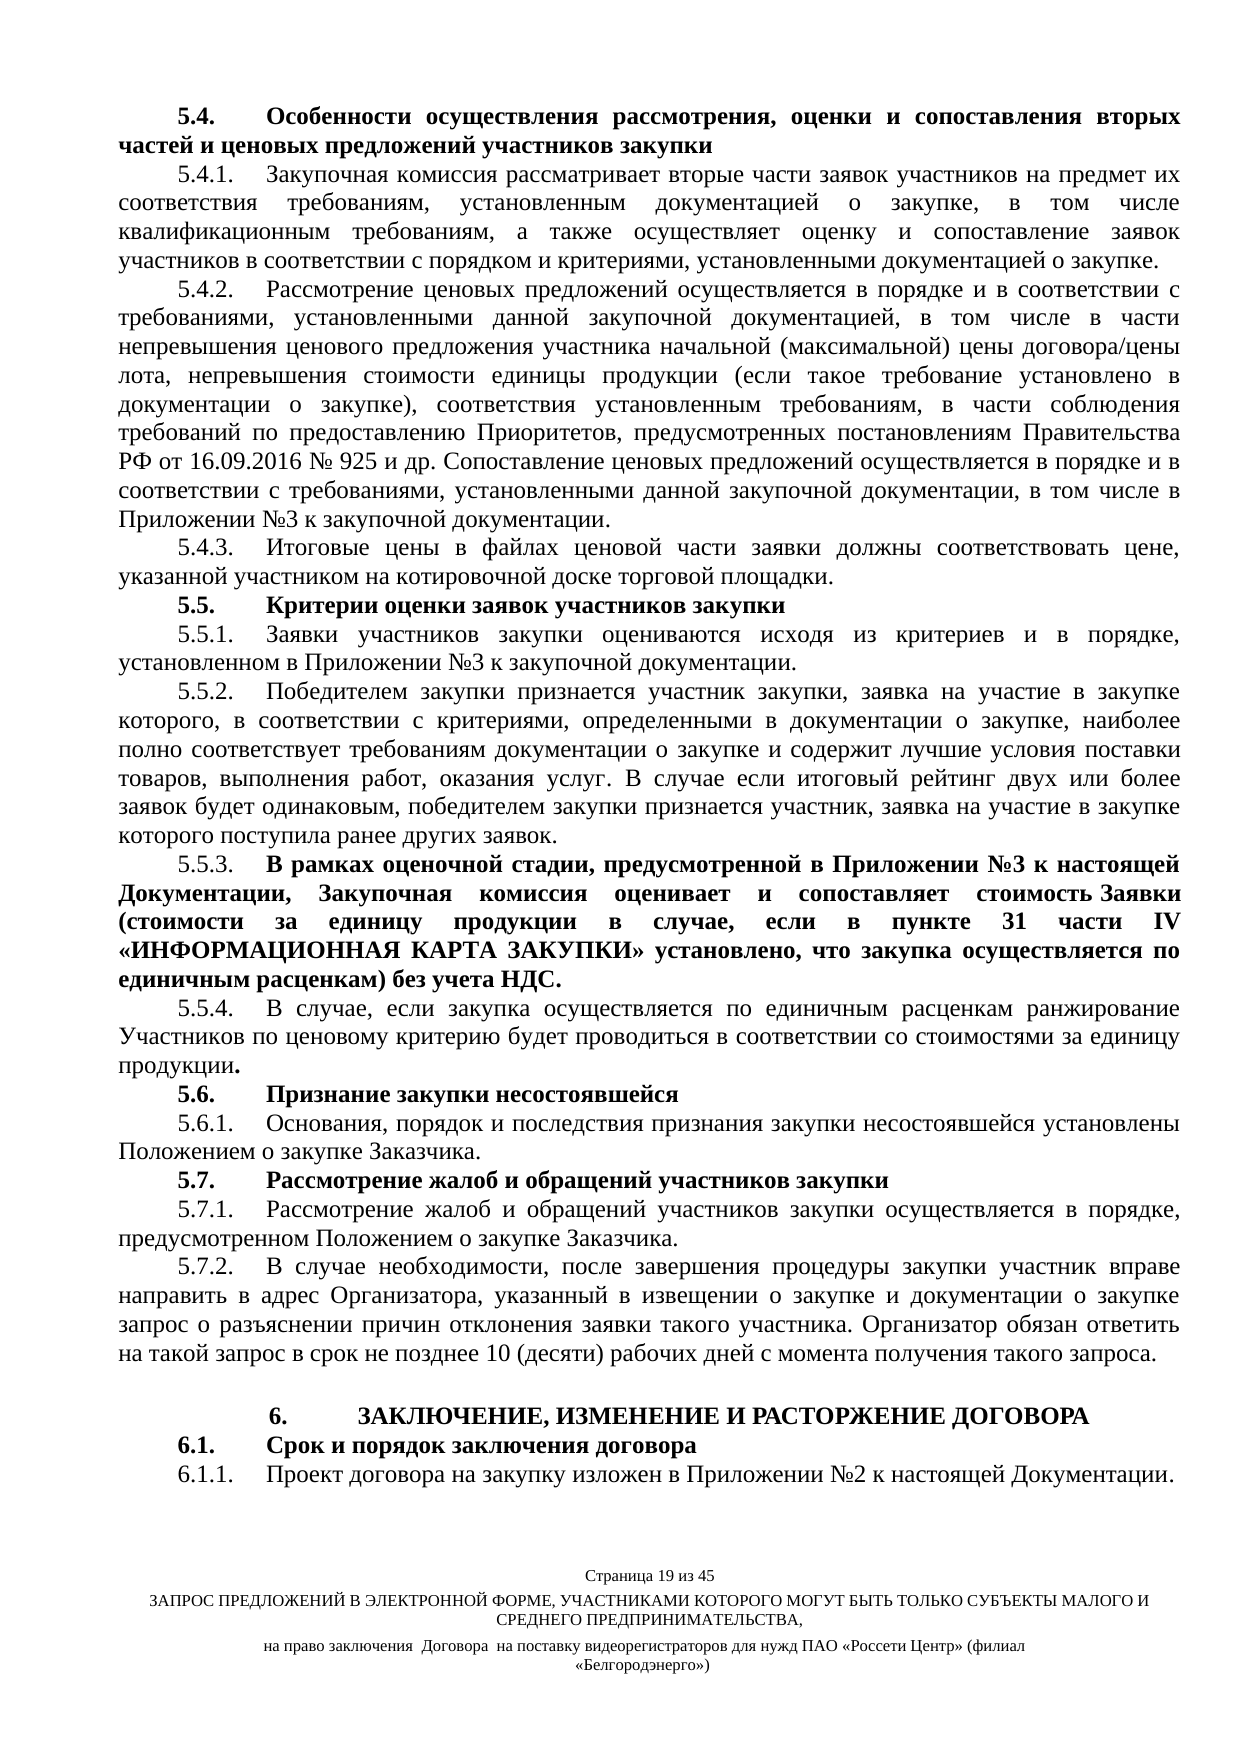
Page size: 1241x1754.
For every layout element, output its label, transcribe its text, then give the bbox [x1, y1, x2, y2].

subtitle Закупочная комиссия рассматривает вторые части заявок участников на предмет их соответствия требованиям, установленным документацией о закупке, в том числе квалификационным требованиям, а также осуществляет оценку и сопоставление заявок участников в соответствии с порядком и критериями, установленными документацией о закупке. [118, 159, 1181, 274]
subtitle Проект договора на закупку изложен в Приложении №2 к настоящей Документации. [118, 1459, 1181, 1488]
subtitle ЗАКЛЮЧЕНИЕ, ИЗМЕНЕНИЕ И РАСТОРЖЕНИЕ ДОГОВОРА [118, 1401, 1181, 1430]
subtitle Основания, порядок и последствия признания закупки несостоявшейся установлены Положением о закупке Заказчика. [118, 1108, 1181, 1165]
subtitle Итоговые цены в файлах ценовой части заявки должны соответствовать цене, указанной участником на котировочной доске торговой площадки. [118, 532, 1181, 590]
subtitle Рассмотрение ценовых предложений осуществляется в порядке и в соответствии с требованиями, установленными данной закупочной документацией, в том числе в части непревышения ценового предложения участника начальной (максимальной) цены договора/цены лота, непревышения стоимости единицы продукции (если такое требование установлено в документации о закупке), соответствия установленным требованиям, в части соблюдения требований по предоставлению Приоритетов, предусмотренных постановлениям Правительства РФ от 16.09.2016 № 925 и др. Сопоставление ценовых предложений осуществляется в порядке и в соответствии с требованиями, установленными данной закупочной документации, в том числе в Приложении №3 к закупочной документации. [118, 274, 1181, 532]
subtitle Критерии оценки заявок участников закупки [118, 590, 1181, 619]
subtitle Рассмотрение жалоб и обращений участников закупки осуществляется в порядке, предусмотренном Положением о закупке Заказчика. [118, 1194, 1181, 1251]
subtitle Срок и порядок заключения договора [118, 1430, 1181, 1459]
subtitle Заявки участников закупки оцениваются исходя из критериев и в порядке, установленном в Приложении №3 к закупочной документации. [118, 619, 1181, 676]
subtitle Рассмотрение жалоб и обращений участников закупки [118, 1165, 1181, 1194]
subtitle В рамках оценочной стадии, предусмотренной в Приложении №3 к настоящей Документации, Закупочная комиссия оценивает и сопоставляет стоимость Заявки (стоимости за единицу продукции в случае, если в пункте 31 части IV «ИНФОРМАЦИОННАЯ КАРТА ЗАКУПКИ» установлено, что закупка осуществляется по единичным расценкам) без учета НДС. [118, 849, 1181, 993]
subtitle Особенности осуществления рассмотрения, оценки и сопоставления вторых частей и ценовых предложений участников закупки [118, 101, 1181, 159]
subtitle Признание закупки несостоявшейся [118, 1079, 1181, 1108]
subtitle В случае необходимости, после завершения процедуры закупки участник вправе направить в адрес Организатора, указанный в извещении о закупке и документации о закупке запрос о разъяснении причин отклонения заявки такого участника. Организатор обязан ответить на такой запрос в срок не позднее 10 (десяти) рабочих дней с момента получения такого запроса. [118, 1251, 1181, 1366]
subtitle Победителем закупки признается участник закупки, заявка на участие в закупке которого, в соответствии с критериями, определенными в документации о закупке, наиболее полно соответствует требованиям документации о закупке и содержит лучшие условия поставки товаров, выполнения работ, оказания услуг. В случае если итоговый рейтинг двух или более заявок будет одинаковым, победителем закупки признается участник, заявка на участие в закупке которого поступила ранее других заявок. [118, 676, 1181, 849]
subtitle В случае, если закупка осуществляется по единичным расценкам ранжирование Участников по ценовому критерию будет проводиться в соответствии со стоимостями за единицу продукции. [118, 993, 1181, 1079]
